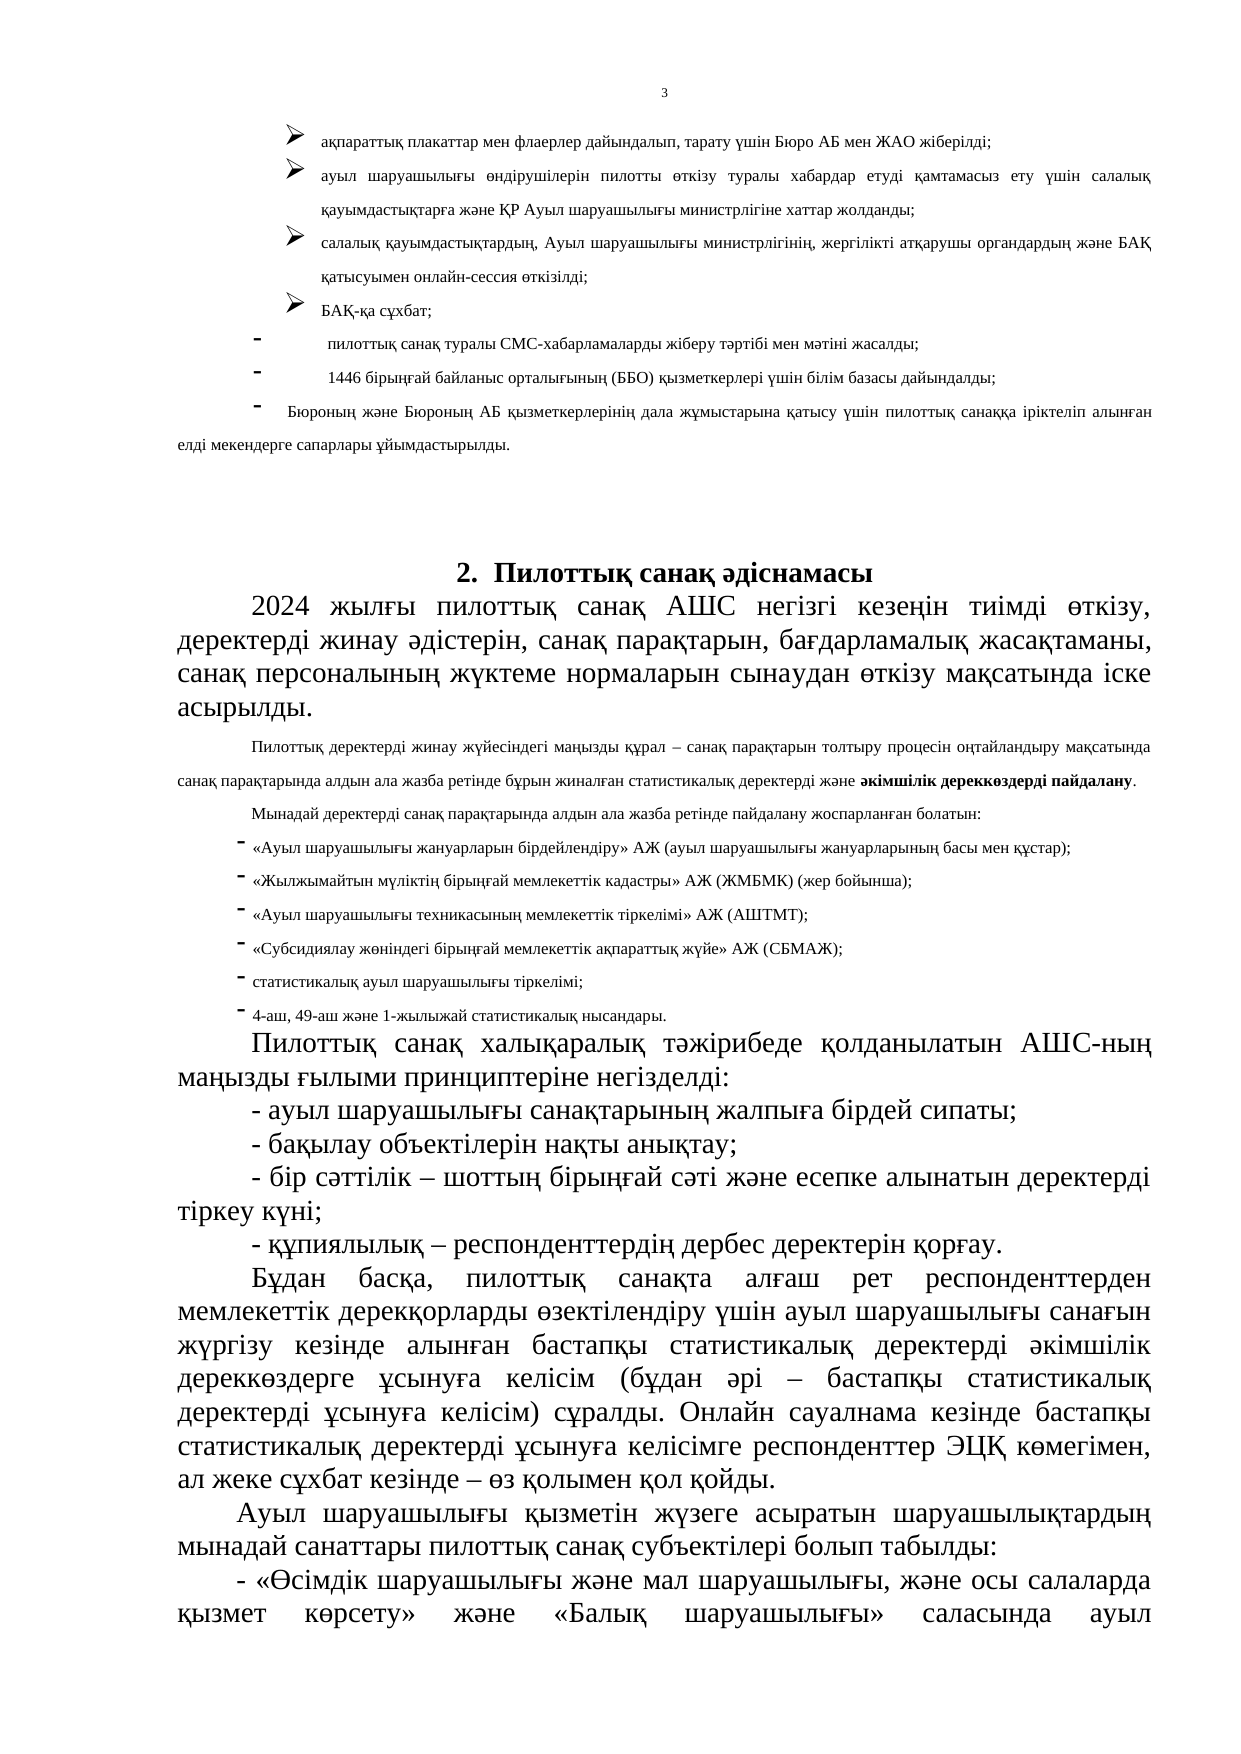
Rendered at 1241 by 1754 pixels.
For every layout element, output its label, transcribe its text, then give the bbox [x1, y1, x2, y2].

list пилоттық санақ туралы СМС-хабарламаларды жіберу тәртібі мен мәтіні жасалды; [177, 320, 1152, 353]
text 2024 жылғы пилоттық санақ АШС негізгі кезеңін тиімді өткізу, деректерді жинау әдістерін, санақ парақтарын, бағдарламалық жасақтаманы, санақ персоналының жүктеме нормаларын сынаудан өткізу мақсатында іске асырылды. [177, 588, 1152, 723]
text - бақылау объектілерін нақты анықтау; [177, 1126, 1152, 1159]
text Бұдан басқа, пилоттық санақта алғаш рет респонденттерден мемлекеттік дерекқорларды өзектілендіру үшін ауыл шаруашылығы санағын жүргізу кезінде алынған бастапқы статистикалық деректерді әкімшілік дереккөздерге ұсынуға келісім (бұдан әрі – бастапқы статистикалық деректерді ұсынуға келісім) сұралды. Онлайн сауалнама кезінде бастапқы статистикалық деректерді ұсынуға келісімге респонденттер ЭЦҚ көмегімен, ал жеке сұхбат кезінде – өз қолымен қол қойды. [177, 1260, 1152, 1495]
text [177, 1562, 1152, 1629]
list 1446 бірыңғай байланыс орталығының (ББО) қызметкерлері үшін білім базасы дайындалды; [177, 353, 1152, 387]
text Ауыл шаруашылығы қызметін жүзеге асыратын шаруашылықтардың мынадай санаттары пилоттық санақ субъектілері болып табылды: [177, 1495, 1152, 1562]
list «Субсидиялау жөніндегі бірыңғай мемлекеттік ақпараттық жүйе» АЖ (СБМАЖ); [177, 924, 1152, 958]
text - құпиялылық – респонденттердің дербес деректерін қорғау. [177, 1226, 1152, 1260]
list БАҚ-қа сұхбат; [283, 286, 1152, 320]
text Мынадай деректерді санақ парақтарында алдын ала жазба ретінде пайдалану жоспарланған болатын: [177, 790, 1152, 823]
text Пилоттық санақ халықаралық тәжірибеде қолданылатын АШС-ның маңызды ғылыми принциптеріне негізделді: [177, 1025, 1152, 1092]
list ақпараттық плакаттар мен флаерлер дайындалып, тарату үшін Бюро АБ мен ЖАО жіберілді; [283, 118, 1152, 152]
text Пилоттық деректерді жинау жүйесіндегі маңызды құрал – санақ парақтарын толтыру процесін оңтайландыру мақсатында санақ парақтарында алдын ала жазба ретінде бұрын жиналған статистикалық деректерді және әкімшілік дереккөздерді пайдалану. [177, 723, 1152, 790]
text - бір сәттілік – шоттың бірыңғай сәті және есепке алынатын деректерді тіркеу күні; [177, 1159, 1152, 1226]
list «Ауыл шаруашылығы жануарларын бірдейлендіру» АЖ (ауыл шаруашылығы жануарларының басы мен құстар); [177, 823, 1152, 857]
list «Ауыл шаруашылығы техникасының мемлекеттік тіркелімі» АЖ (АШТМТ); [177, 891, 1152, 924]
text - ауыл шаруашылығы санақтарының жалпыға бірдей сипаты; [177, 1092, 1152, 1126]
list «Жылжымайтын мүліктің бірыңғай мемлекеттік кадастры» АЖ (ЖМБМК) (жер бойынша); [177, 857, 1152, 891]
list салалық қауымдастықтардың, Ауыл шаруашылығы министрлігінің, жергілікті атқарушы органдардың және БАҚ қатысуымен онлайн-сессия өткізілді; [283, 219, 1152, 286]
list Бюроның және Бюроның АБ қызметкерлерінің дала жұмыстарына қатысу үшін пилоттық санаққа іріктеліп алынған елді мекендерге сапарлары ұйымдастырылды. [177, 387, 1152, 454]
list 4-аш, 49-аш және 1-жылыжай статистикалық нысандары. [177, 991, 1152, 1025]
list Пилоттық санақ әдіснамасы [177, 555, 1152, 588]
list ауыл шаруашылығы өндірушілерін пилотты өткізу туралы хабардар етуді қамтамасыз ету үшін салалық қауымдастықтарға және ҚР Ауыл шаруашылығы министрлігіне хаттар жолданды; [283, 152, 1152, 219]
list статистикалық ауыл шаруашылығы тіркелімі; [177, 958, 1152, 991]
